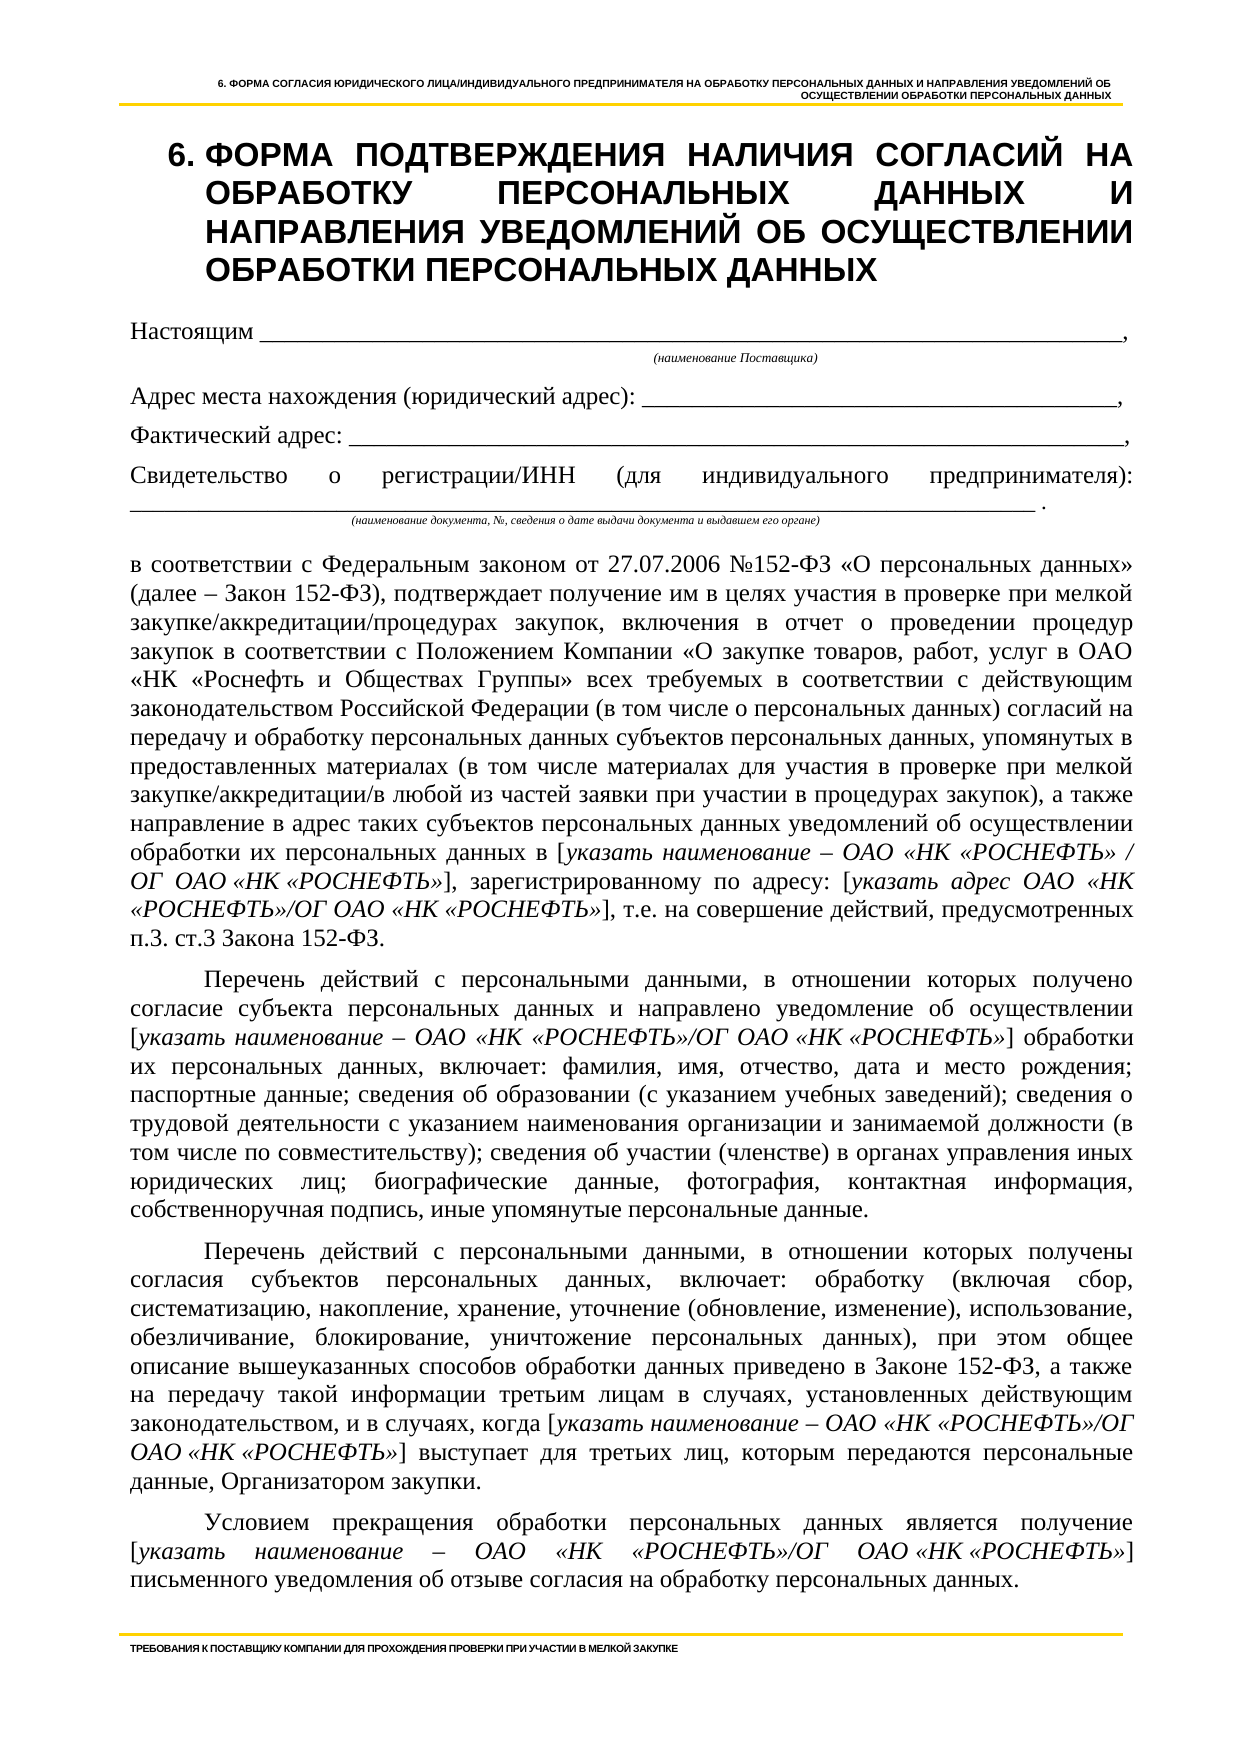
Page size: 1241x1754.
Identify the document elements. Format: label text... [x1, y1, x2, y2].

text Адрес места нахождения (юридический адрес): ______________________________________, [130, 382, 1134, 409]
text Настоящим _____________________________________________________________________, [130, 317, 1134, 345]
text в соответствии с Федеральным законом от 27.07.2006 №152-ФЗ «О персональных данных» (далее – Закон 152-ФЗ), подтверждает получение им в целях участия в проверке при мелкой закупке/аккредитации/процедурах закупок, включения в отчет о проведении процедур закупок в соответствии с Положением Компании «О закупке товаров, работ, услуг в ОАО «НК «Роснефть и Обществах Группы» всех требуемых в соответствии с действующим законодательством Российской Федерации (в том числе о персональных данных) согласий на передачу и обработку персональных данных субъектов персональных данных, упомянутых в предоставленных материалах (в том числе материалах для участия в проверке при мелкой закупке/аккредитации/в любой из частей заявки при участии в процедурах закупок), а также направление в адрес таких субъектов персональных данных уведомлений об осуществлении обработки их персональных данных в [указать наименование – ОАО «НК «РОСНЕФТЬ» / ОГ ОАО «НК «РОСНЕФТЬ»], зарегистрированному по адресу: [указать адрес ОАО «НК «РОСНЕФТЬ»/ОГ ОАО «НК «РОСНЕФТЬ»], т.е. на совершение действий, предусмотренных п.3. ст.3 Закона 152-ФЗ. [130, 549, 1134, 952]
text Перечень действий с персональными данными, в отношении которых получено согласие субъекта персональных данных и направлено уведомление об осуществлении [указать наименование – ОАО «НК «РОСНЕФТЬ»/ОГ ОАО «НК «РОСНЕФТЬ»] обработки их персональных данных, включает: фамилия, имя, отчество, дата и место рождения; паспортные данные; сведения об образовании (с указанием учебных заведений); сведения о трудовой деятельности с указанием наименования организации и занимаемой должности (в том числе по совместительству); сведения об участии (членстве) в органах управления иных юридических лиц; биографические данные, фотография, контактная информация, собственноручная подпись, иные упомянутые персональные данные. [130, 964, 1134, 1223]
text (наименование документа, №, сведения о дате выдачи документа и выдавшем его органе) [278, 514, 1134, 537]
text (наименование Поставщика) [337, 351, 1134, 376]
text Перечень действий с персональными данными, в отношении которых получены согласия субъектов персональных данных, включает: обработку (включая сбор, систематизацию, накопление, хранение, уточнение (обновление, изменение), использование, обезличивание, блокирование, уничтожение персональных данных), при этом общее описание вышеуказанных способов обработки данных приведено в Законе 152-ФЗ, а также на передачу такой информации третьим лицам в случаях, установленных действующим законодательством, и в случаях, когда [указать наименование – ОАО «НК «РОСНЕФТЬ»/ОГ ОАО «НК «РОСНЕФТЬ»] выступает для третьих лиц, которым передаются персональные данные, Организатором закупки. [130, 1236, 1134, 1494]
list ФОРМА ПОДТВЕРЖДЕНИя НАЛИЧИЯ СОГЛАСИЙ НА ОБРАБОТКУ ПЕРСОНАЛЬНЫХ ДАННЫХ И НАПРАВЛЕНИЯ УВЕДОМЛЕНИЙ ОБ ОСУЩЕСТВЛЕНИИ ОБРАБОТКИ ПЕРСОНАЛЬНЫХ ДАННЫХ [167, 135, 1134, 289]
text Условием прекращения обработки персональных данных является получение [указать наименование – ОАО «НК «РОСНЕФТЬ»/ОГ ОАО «НК «РОСНЕФТЬ»] письменного уведомления об отзыве согласия на обработку персональных данных. [130, 1507, 1134, 1593]
text Фактический адрес: ______________________________________________________________, [130, 422, 1134, 449]
text Свидетельство о регистрации/ИНН (для индивидуального предпринимателя): _______________________________________________________________________________ . [130, 462, 1134, 514]
